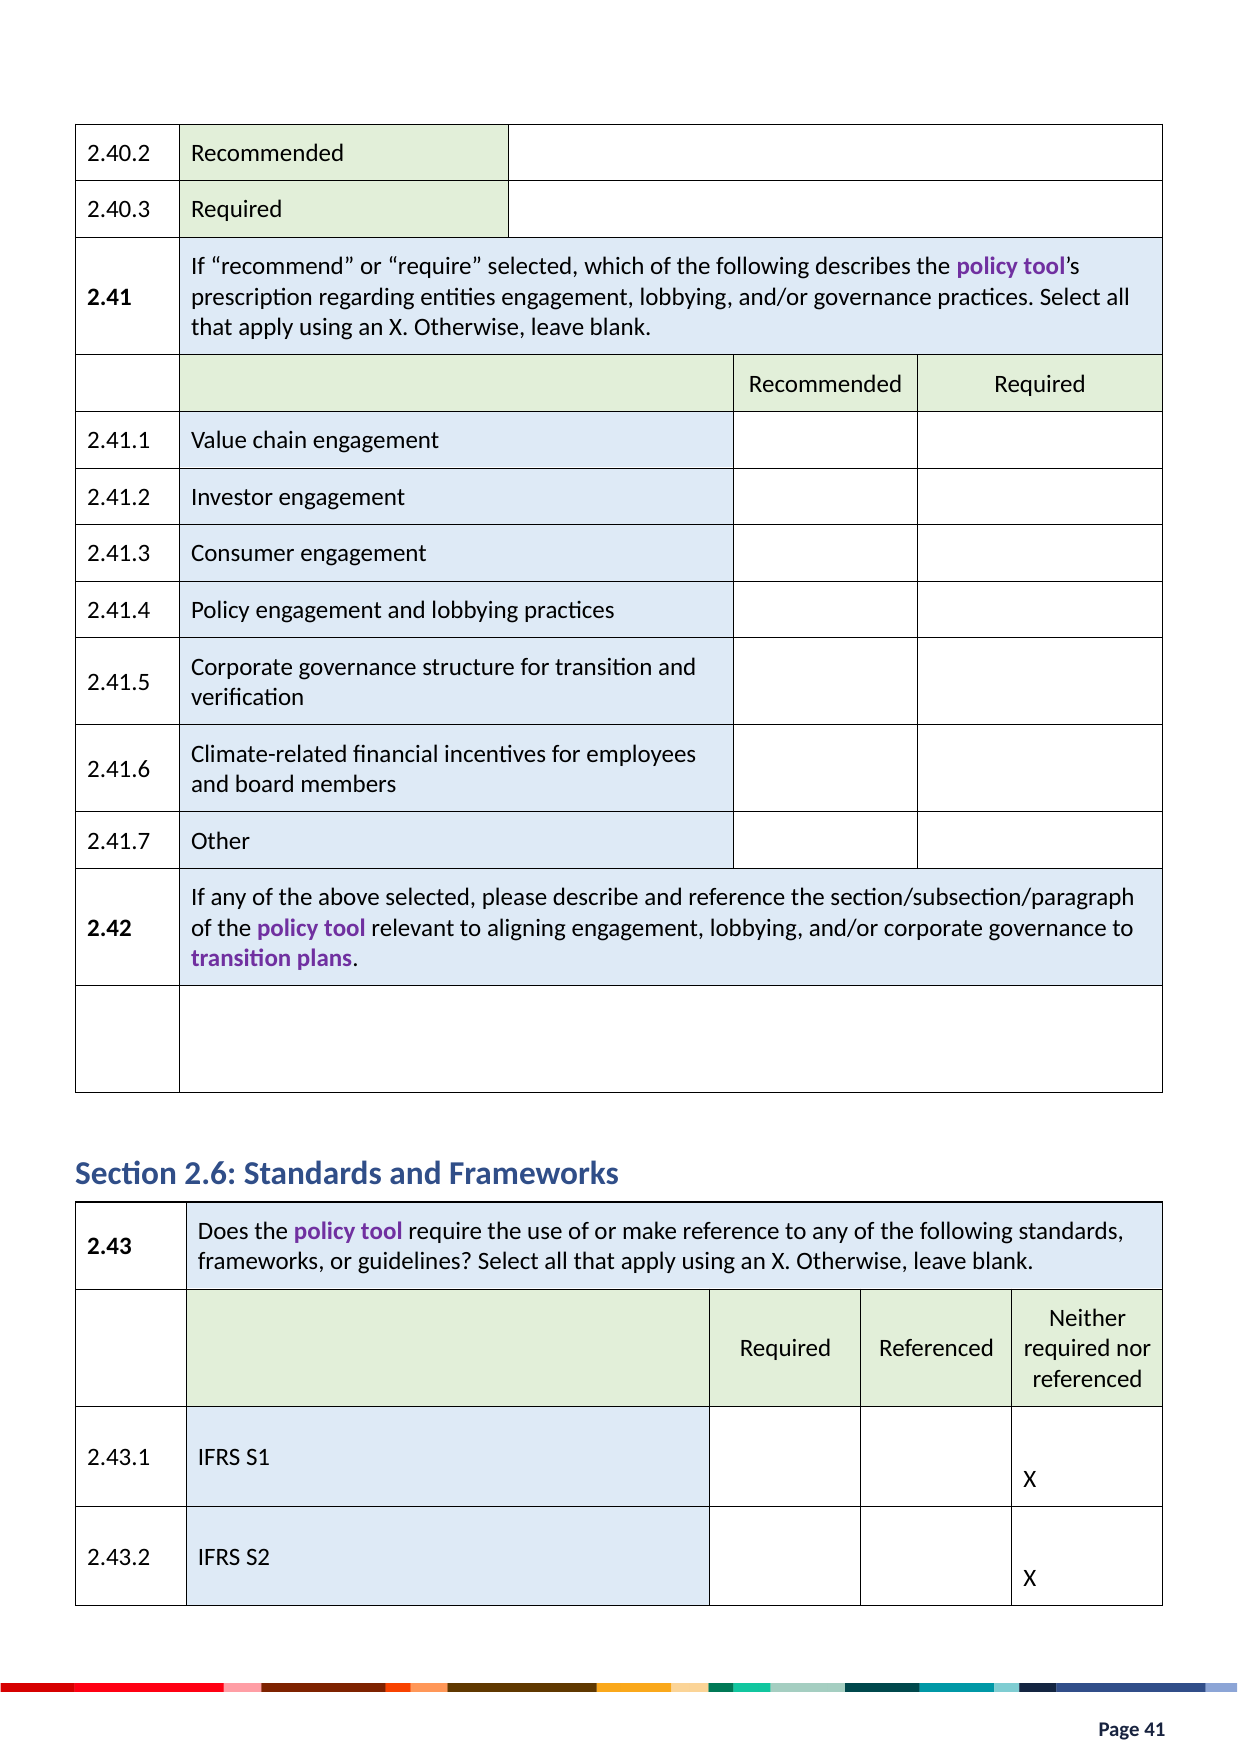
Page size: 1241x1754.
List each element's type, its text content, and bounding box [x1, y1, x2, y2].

table_cell [734, 412, 917, 467]
table_cell [509, 125, 1162, 180]
table_cell [76, 355, 179, 411]
picture [0, 1683, 1236, 1692]
table_cell Required [180, 181, 508, 237]
table_cell 2.40.2 [76, 125, 179, 180]
table_cell [180, 986, 1162, 1092]
table_cell Value chain engagement [180, 412, 733, 467]
table_cell Required [918, 355, 1162, 411]
table_cell [918, 469, 1162, 524]
table_cell [918, 525, 1162, 581]
table_cell [76, 1290, 186, 1406]
table_cell 2.40.3 [76, 181, 179, 237]
table_cell [918, 582, 1162, 637]
table_cell [734, 582, 917, 637]
table_cell 2.41.5 [76, 638, 179, 724]
table_cell Neither required nor referenced [1012, 1290, 1162, 1406]
table_cell [918, 638, 1162, 724]
table_cell 2.41.7 [76, 812, 179, 868]
table_cell [509, 181, 1162, 237]
table_cell Consumer engagement [180, 525, 733, 581]
table_cell Other [180, 812, 733, 868]
table_header Does the policy tool require the use of or make reference to any of the following standards, frameworks, or guidelines? Select all that apply using an X. Otherwise, leave blank. [187, 1203, 1162, 1288]
table_cell Climate-related financial incentives for employees and board members [180, 725, 733, 811]
table_cell If “recommend” or “require” selected, which of the following describes the policy tool’s prescription regarding entities engagement, lobbying, and/or governance practices. Select all that apply using an X. Otherwise, leave blank. [180, 238, 1162, 354]
table_cell IFRS S1 [187, 1407, 709, 1506]
table_cell [734, 469, 917, 524]
table_cell Recommended [180, 125, 508, 180]
table_cell [918, 812, 1162, 868]
table_cell [734, 525, 917, 581]
table_cell Recommended [734, 355, 917, 411]
table_cell Corporate governance structure for transition and verification [180, 638, 733, 724]
table_cell [710, 1507, 860, 1605]
table_cell [710, 1407, 860, 1506]
subtitle Section 2.6: Standards and Frameworks [75, 1152, 1165, 1193]
table_cell Required [710, 1290, 860, 1406]
table_cell [861, 1407, 1011, 1506]
table_cell Policy engagement and lobbying practices [180, 582, 733, 637]
table_cell [918, 412, 1162, 467]
table_cell 2.41.4 [76, 582, 179, 637]
table_cell [76, 986, 179, 1092]
table_cell [918, 725, 1162, 811]
table_cell [734, 638, 917, 724]
table_cell If any of the above selected, please describe and reference the section/subsection/paragraph of the policy tool relevant to aligning engagement, lobbying, and/or corporate governance to transition plans. [180, 869, 1162, 985]
table_cell [187, 1290, 709, 1406]
table_cell 2.43.2 [76, 1507, 186, 1605]
table_cell 2.42 [76, 869, 179, 985]
table_cell 2.43.1 [76, 1407, 186, 1506]
table_cell [861, 1507, 1011, 1605]
table_cell 2.41.3 [76, 525, 179, 581]
table_cell [180, 355, 733, 411]
table_cell Investor engagement [180, 469, 733, 524]
table_cell Referenced [861, 1290, 1011, 1406]
table_cell X [1012, 1407, 1162, 1506]
table_header 2.43 [76, 1203, 186, 1288]
table_cell [734, 725, 917, 811]
table_cell IFRS S2 [187, 1507, 709, 1605]
table_cell [734, 812, 917, 868]
table_cell 2.41.6 [76, 725, 179, 811]
table_cell 2.41.1 [76, 412, 179, 467]
table_cell 2.41 [76, 238, 179, 354]
table_cell X [1012, 1507, 1162, 1605]
table_cell 2.41.2 [76, 469, 179, 524]
